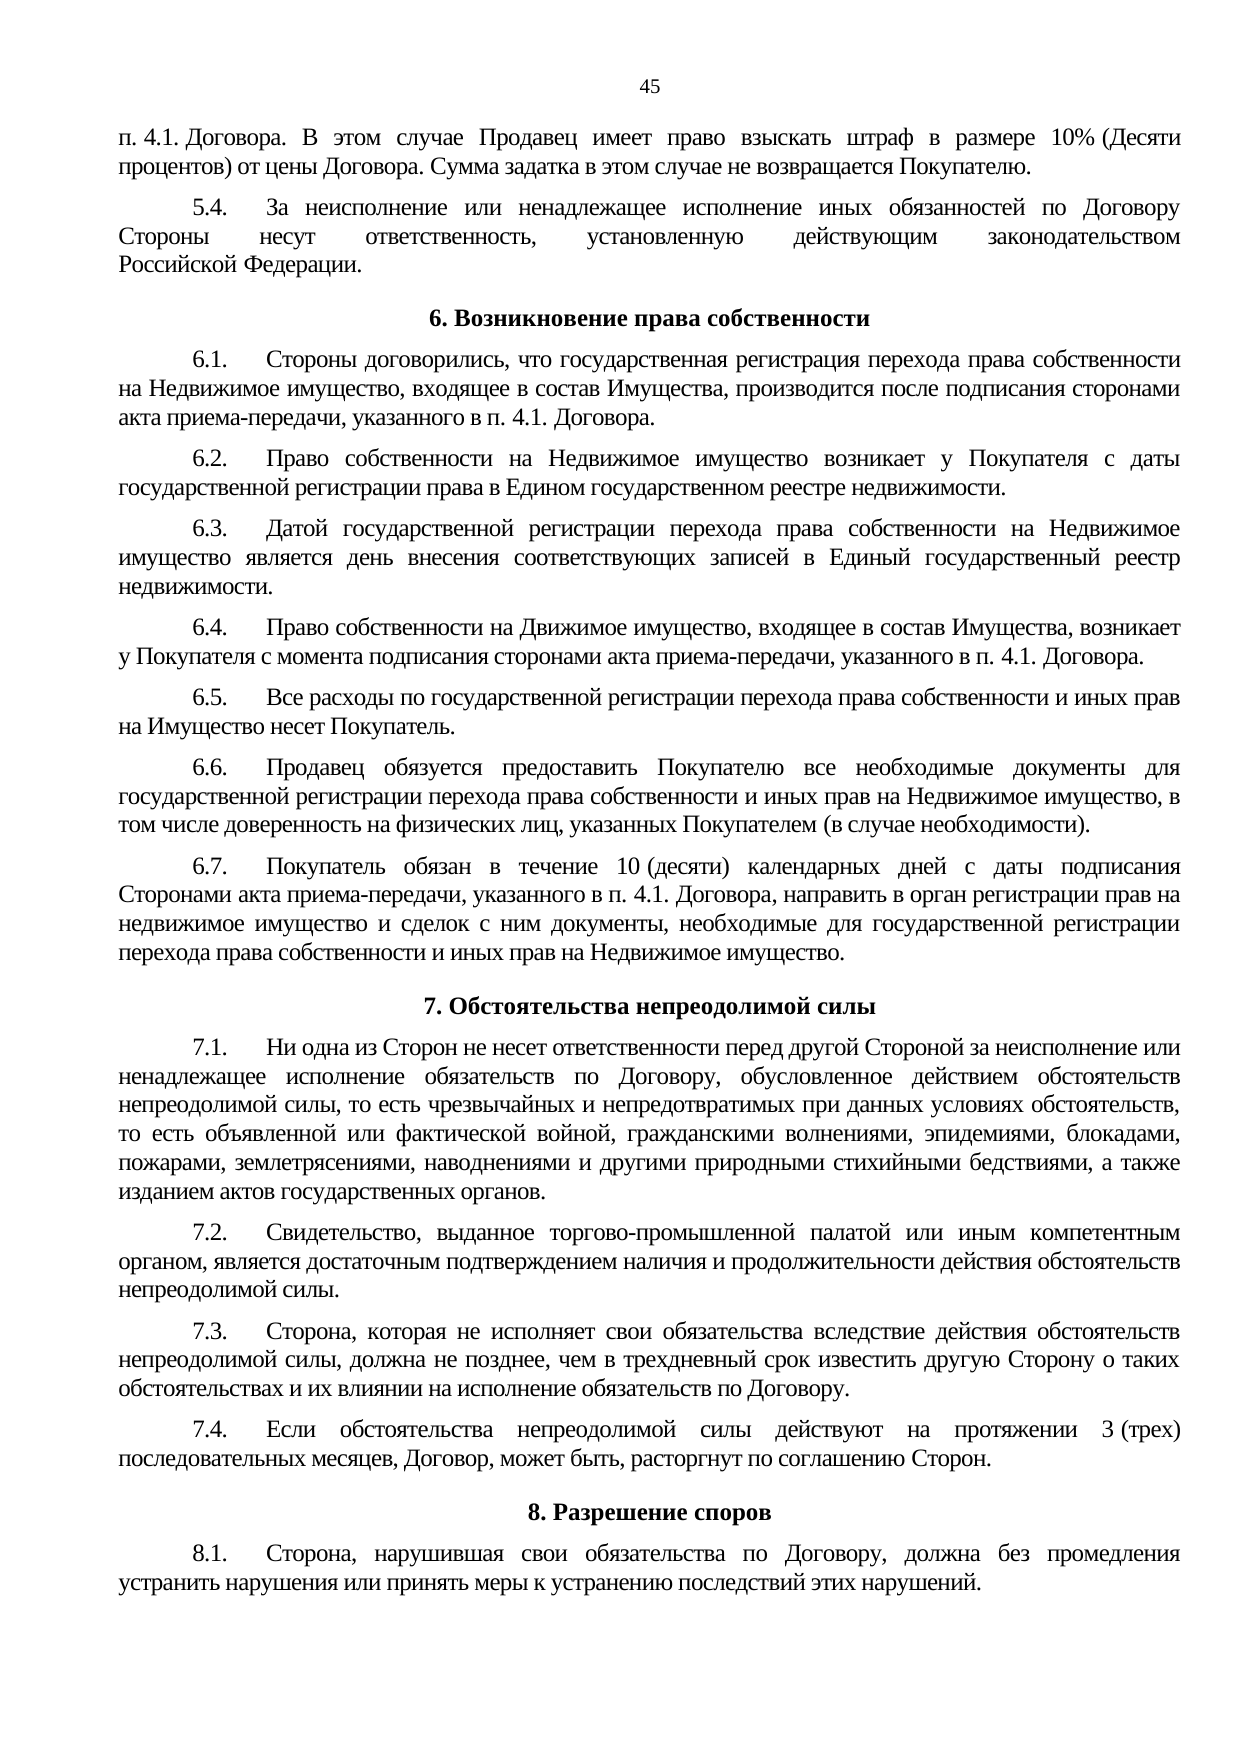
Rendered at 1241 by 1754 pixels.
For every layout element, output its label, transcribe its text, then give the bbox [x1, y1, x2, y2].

list За неисполнение или ненадлежащее исполнение иных обязанностей по Договору Стороны несут ответственность, установленную действующим законодательством Российской Федерации. [118, 192, 1181, 278]
list Если обстоятельства непреодолимой силы действуют на протяжении 3 (трех) последовательных месяцев, Договор, может быть, расторгнут по соглашению Сторон. [118, 1414, 1181, 1472]
list Возникновение права собственности [118, 303, 1181, 332]
list Продавец обязуется предоставить Покупателю все необходимые документы для государственной регистрации перехода права собственности и иных прав на Недвижимое имущество, в том числе доверенность на физических лиц, указанных Покупателем (в случае необходимости). [118, 752, 1181, 838]
list Право собственности на Движимое имущество, входящее в состав Имущества, возникает у Покупателя с момента подписания сторонами акта приема-передачи, указанного в п. 4.1. Договора. [118, 612, 1181, 669]
list Датой государственной регистрации перехода права собственности на Недвижимое имущество является день внесения соответствующих записей в Единый государственный реестр недвижимости. [118, 513, 1181, 599]
list Свидетельство, выданное торгово-промышленной палатой или иным компетентным органом, является достаточным подтверждением наличия и продолжительности действия обстоятельств непреодолимой силы. [118, 1217, 1181, 1303]
list Обстоятельства непреодолимой силы [118, 991, 1181, 1019]
list Стороны договорились, что государственная регистрация перехода права собственности на Недвижимое имущество, входящее в состав Имущества, производится после подписания сторонами акта приема-передачи, указанного в п. 4.1. Договора. [118, 344, 1181, 431]
list Ни одна из Сторон не несет ответственности перед другой Стороной за неисполнение или ненадлежащее исполнение обязательств по Договору, обусловленное действием обстоятельств непреодолимой силы, то есть чрезвычайных и непредотвратимых при данных условиях обстоятельств, то есть объявленной или фактической войной, гражданскими волнениями, эпидемиями, блокадами, пожарами, землетрясениями, наводнениями и другими природными стихийными бедствиями, а также изданием актов государственных органов. [118, 1032, 1181, 1204]
list Покупатель обязан в течение 10 (десяти) календарных дней с даты подписания Сторонами акта приема-передачи, указанного в п. 4.1. Договора, направить в орган регистрации прав на недвижимое имущество и сделок с ним документы, необходимые для государственной регистрации перехода права собственности и иных прав на Недвижимое имущество. [118, 851, 1181, 966]
list Разрешение споров [118, 1497, 1181, 1526]
list Сторона, которая не исполняет свои обязательства вследствие действия обстоятельств непреодолимой силы, должна не позднее, чем в трехдневный срок известить другую Сторону о таких обстоятельствах и их влиянии на исполнение обязательств по Договору. [118, 1316, 1181, 1402]
list Право собственности на Недвижимое имущество возникает у Покупателя с даты государственной регистрации права в Едином государственном реестре недвижимости. [118, 443, 1181, 501]
list Все расходы по государственной регистрации перехода права собственности и иных прав на Имущество несет Покупатель. [118, 682, 1181, 739]
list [118, 122, 1181, 179]
list Сторона, нарушившая свои обязательства по Договору, должна без промедления устранить нарушения или принять меры к устранению последствий этих нарушений. [118, 1538, 1181, 1596]
